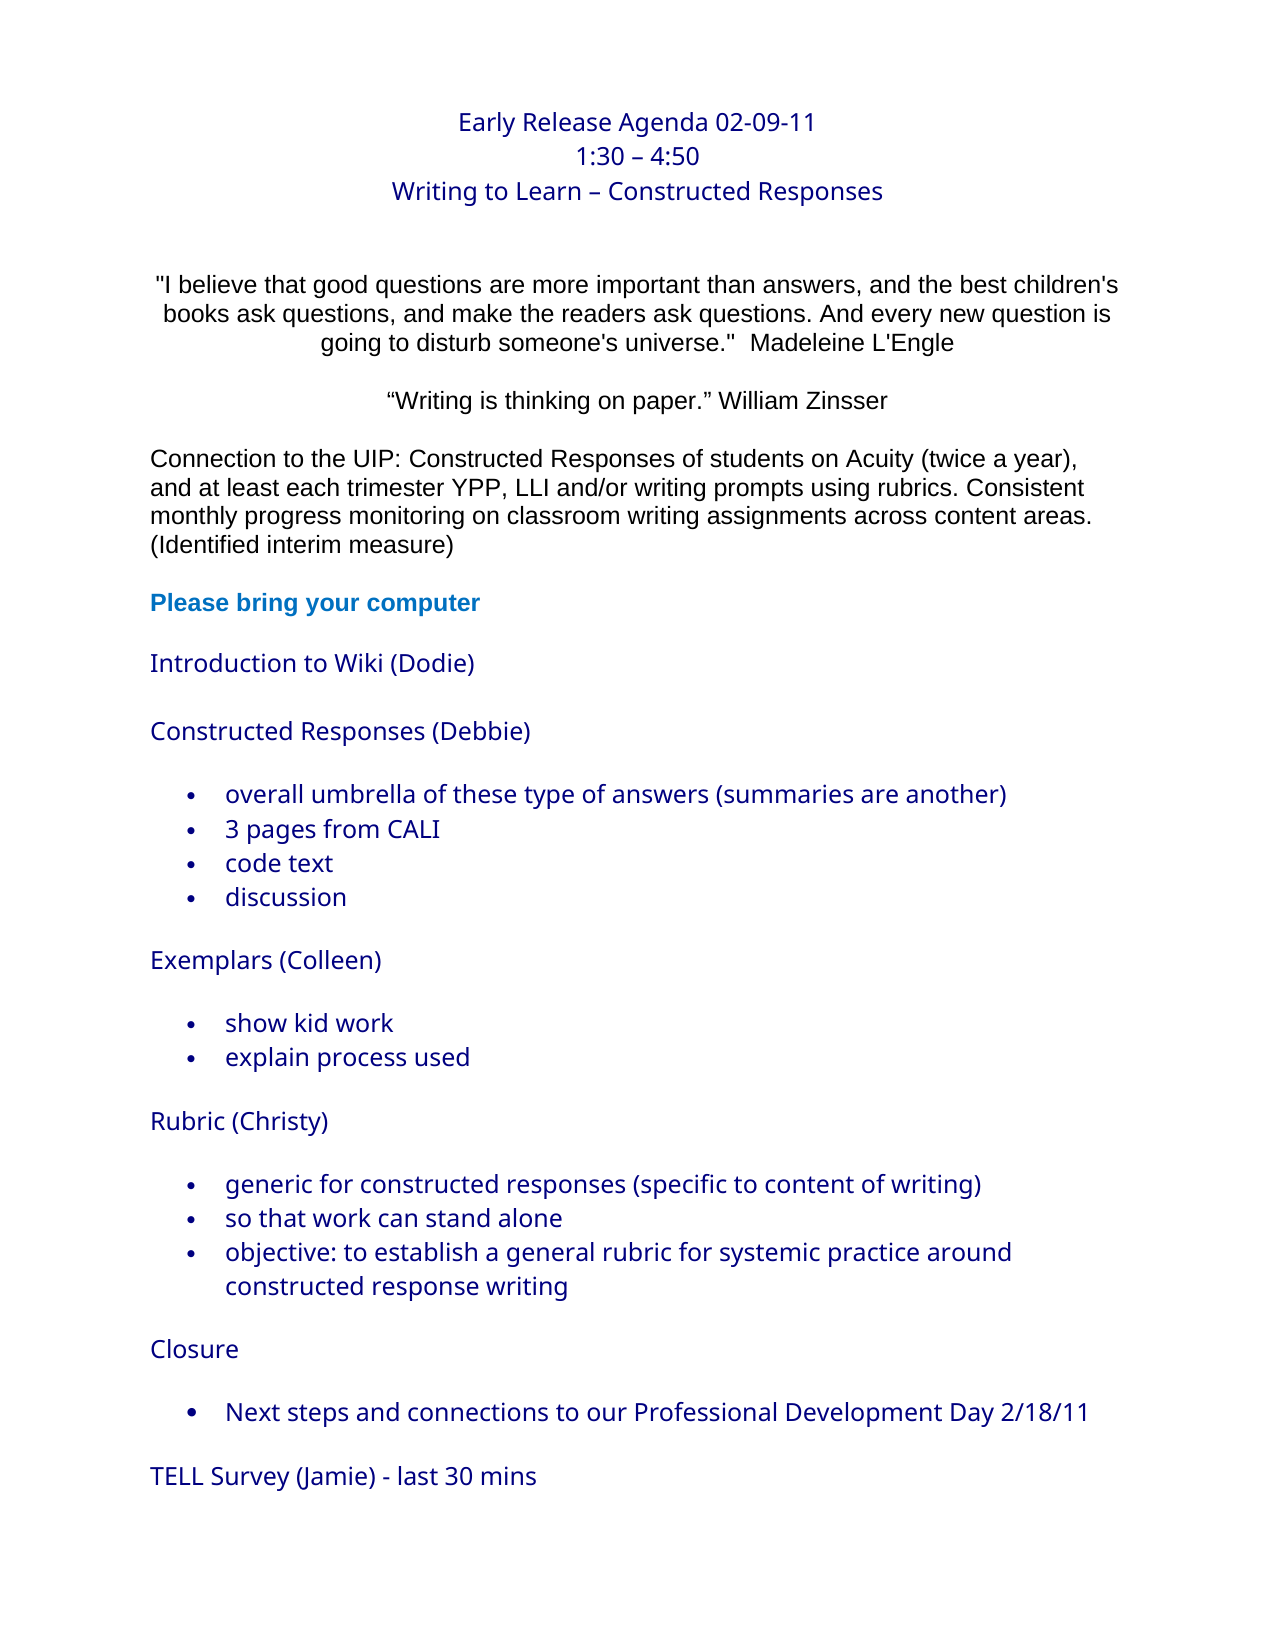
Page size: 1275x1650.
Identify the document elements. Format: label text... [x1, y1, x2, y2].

list objective: to establish a general rubric for systemic practice around constructed response writing [187, 1234, 1125, 1303]
text Introduction to Wiki (Dodie) [150, 646, 1125, 680]
list Next steps and connections to our Professional Development Day 2/18/11 [187, 1395, 1125, 1429]
list generic for constructed responses (specific to content of writing) [187, 1166, 1125, 1200]
text Exemplars (Colleen) [150, 943, 1125, 977]
list explain process used [187, 1040, 1125, 1074]
text Connection to the UIP: Constructed Responses of students on Acuity (twice a year), and at least each trimester YPP, LLI and/or writing prompts using rubrics. Consistent monthly progress monitoring on classroom writing assignments across content areas. (Identified interim measure) [150, 444, 1125, 559]
list discussion [187, 879, 1125, 913]
list show kid work [187, 1006, 1125, 1040]
text "I believe that good questions are more important than answers, and the best children's books ask questions, and make the readers ask questions. And every new question is going to disturb someone's universe." Madeleine L'Engle [150, 270, 1125, 357]
text 1:30 – 4:50 [150, 139, 1125, 173]
text Constructed Responses (Debbie) [150, 714, 1125, 748]
text Rubric (Christy) [150, 1103, 1125, 1137]
list 3 pages from CALI [187, 811, 1125, 845]
text “Writing is thinking on paper.” William Zinsser [150, 386, 1125, 414]
list overall umbrella of these type of answers (summaries are another) [187, 777, 1125, 811]
text Early Release Agenda 02-09-11 [150, 105, 1125, 139]
text Closure [150, 1332, 1125, 1366]
list code text [187, 845, 1125, 879]
list so that work can stand alone [187, 1200, 1125, 1234]
text Please bring your computer [150, 588, 1125, 617]
text TELL Survey (Jamie) - last 30 mins [150, 1458, 1125, 1492]
text Writing to Learn – Constructed Responses [150, 173, 1125, 207]
